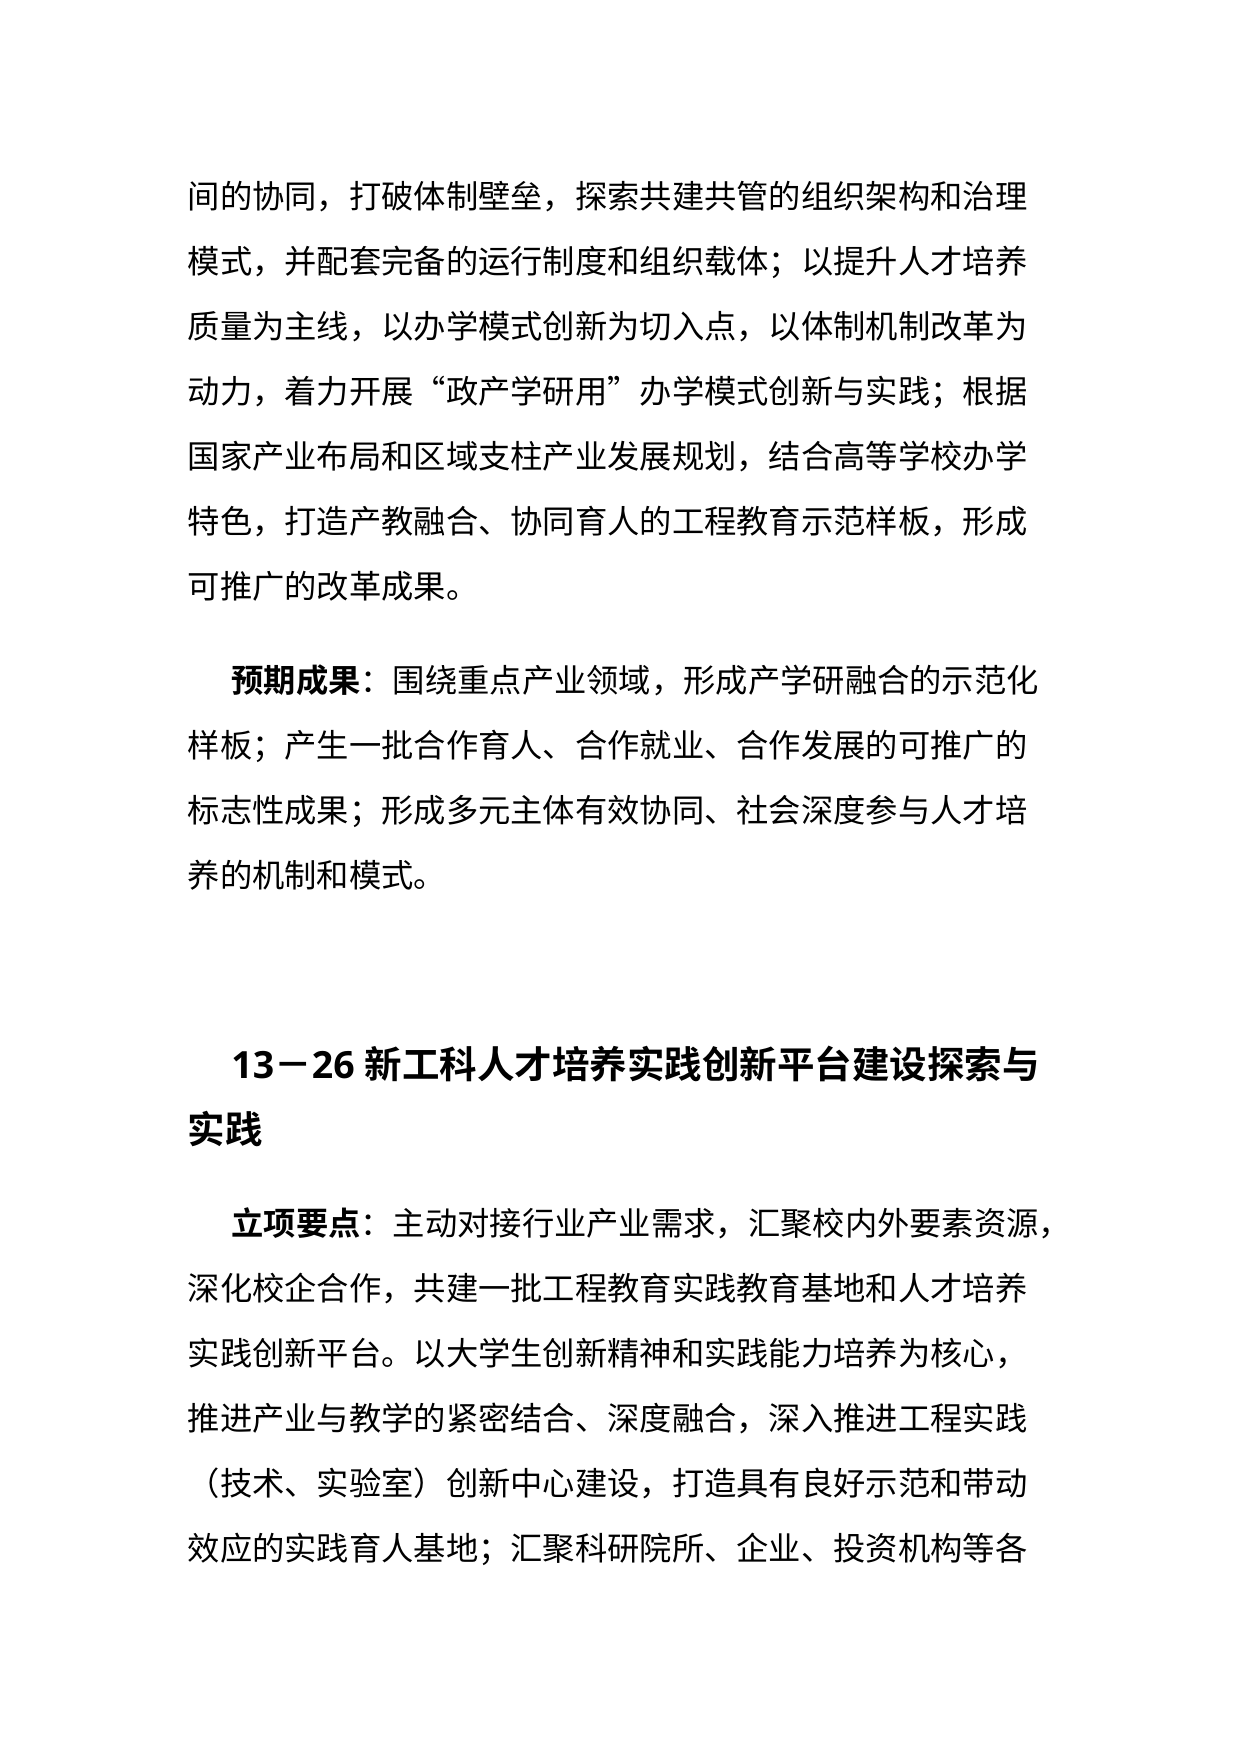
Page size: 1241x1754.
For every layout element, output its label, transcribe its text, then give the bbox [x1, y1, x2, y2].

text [187, 162, 1053, 617]
text 预期成果：围绕重点产业领域，形成产学研融合的示范化样板；产生一批合作育人、合作就业、合作发展的可推广的标志性成果；形成多元主体有效协同、社会深度参与人才培养的机制和模式。 [187, 646, 1053, 906]
subtitle 13－26 新工科人才培养实践创新平台建设探索与实践 [187, 1029, 1053, 1159]
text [187, 1189, 1053, 1579]
